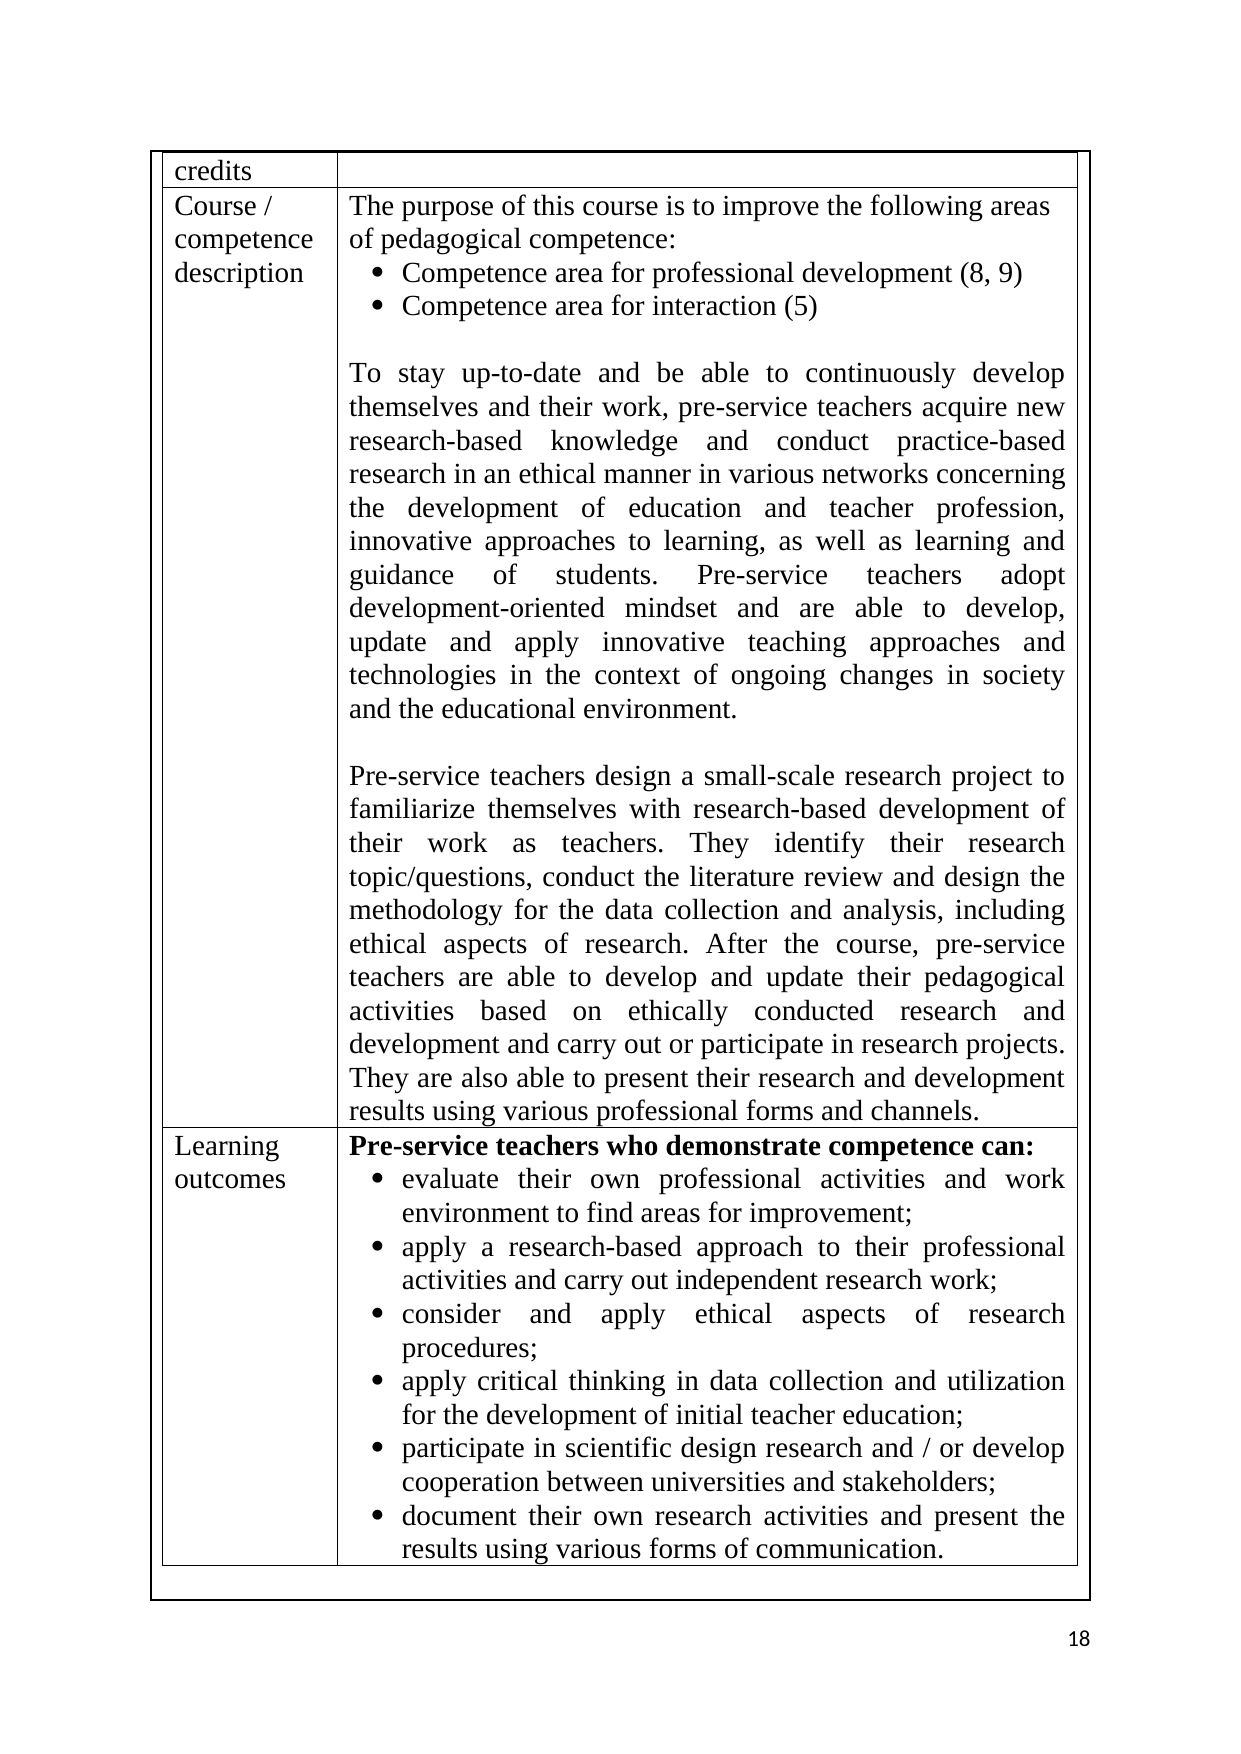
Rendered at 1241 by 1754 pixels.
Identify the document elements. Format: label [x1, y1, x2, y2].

table_cell [152, 152, 1089, 1599]
